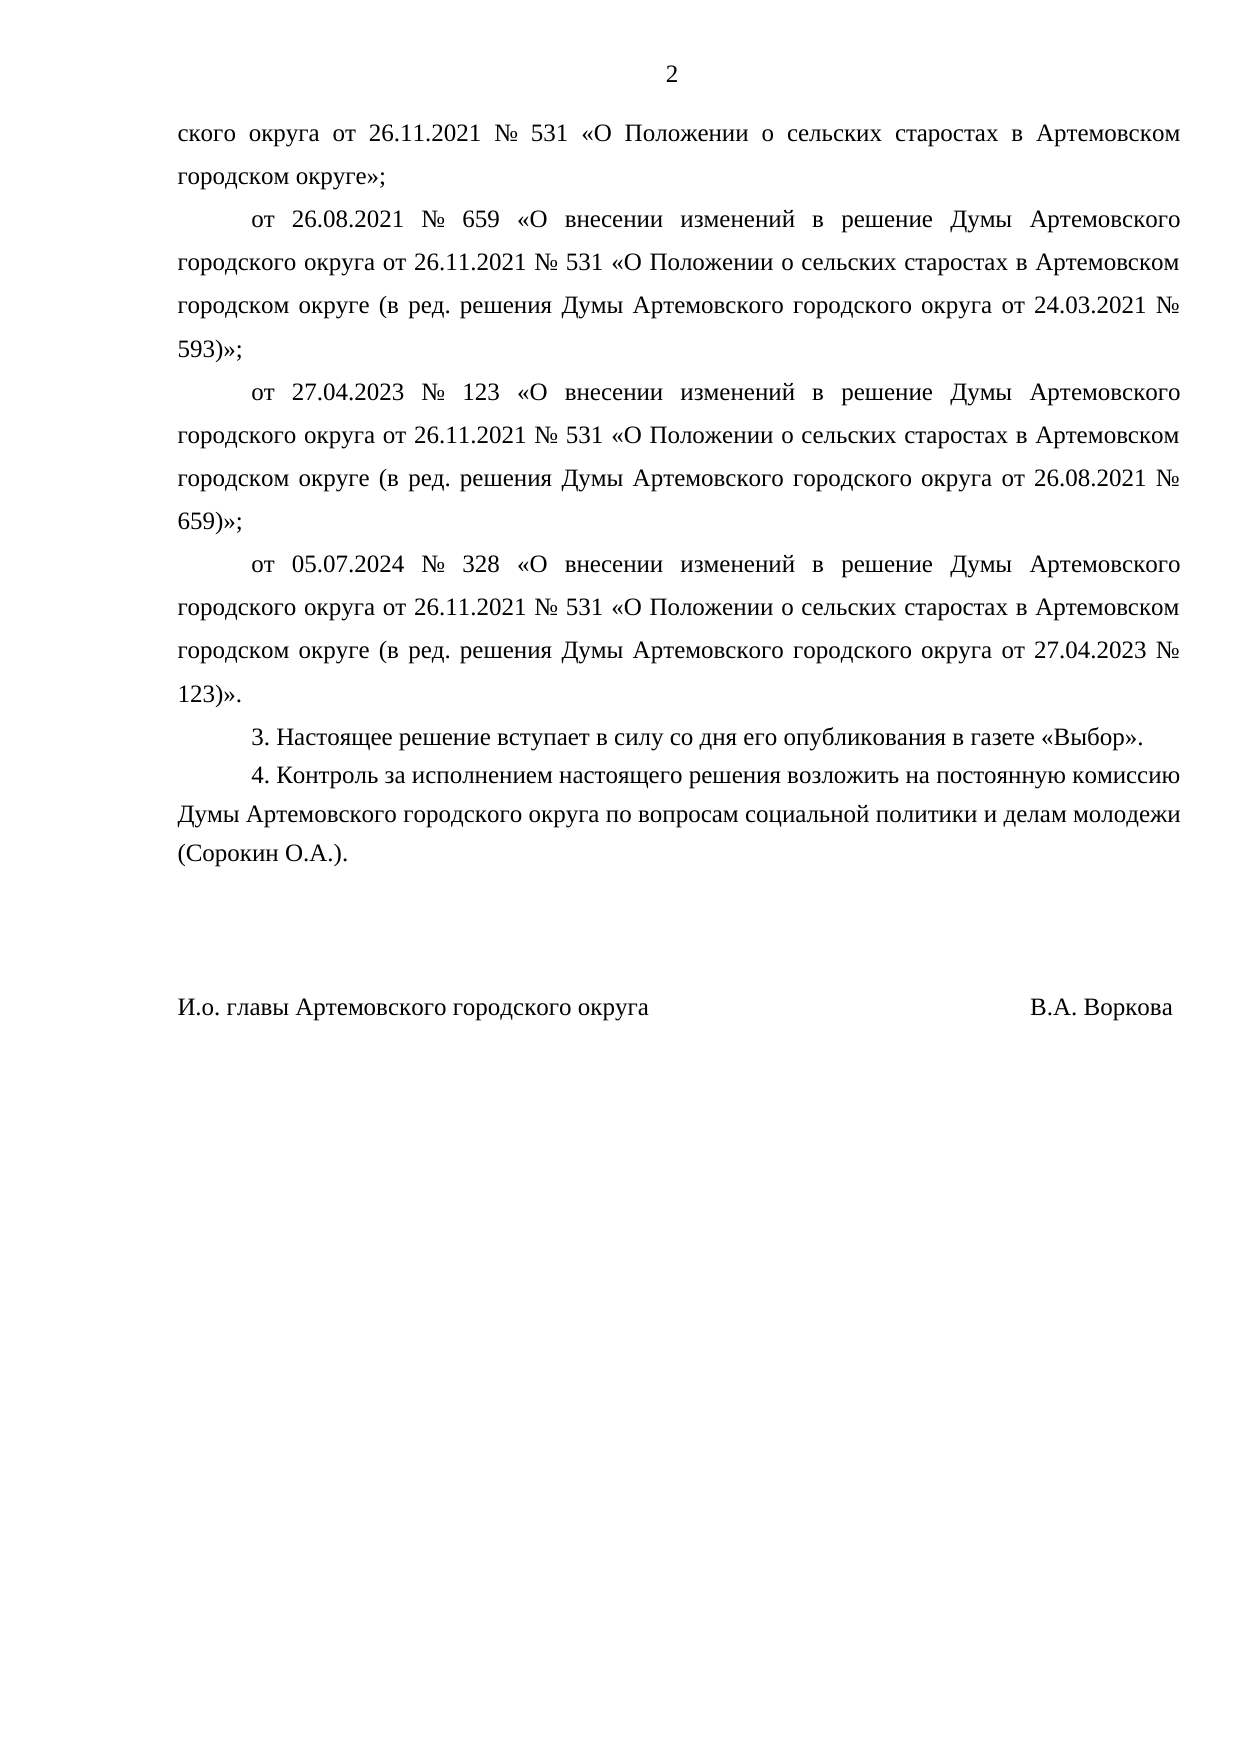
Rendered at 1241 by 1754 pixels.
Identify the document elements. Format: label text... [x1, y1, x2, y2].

text от 27.04.2023 № 123 «О внесении изменений в решение Думы Артемовского городского округа от 26.11.2021 № 531 «О Положении о сельских старостах в Артемовском городском округе (в ред. решения Думы Артемовского городского округа от 26.08.2021 № 659)»; [177, 377, 1181, 535]
text 3. Настоящее решение вступает в силу со дня его опубликования в газете «Выбор». [177, 722, 1181, 751]
text 4. Контроль за исполнением настоящего решения возложить на постоянную комиссию Думы Артемовского городского округа по вопросам социальной политики и делам молодежи (Сорокин О.А.). [177, 761, 1181, 867]
text И.о. главы Артемовского городского округа В.А. Воркова [177, 992, 1181, 1021]
text от 05.07.2024 № 328 «О внесении изменений в решение Думы Артемовского городского округа от 26.11.2021 № 531 «О Положении о сельских старостах в Артемовском городском округе (в ред. решения Думы Артемовского городского округа от 27.04.2023 № 123)». [177, 549, 1181, 707]
text ского округа от 26.11.2021 № 531 «О Положении о сельских старостах в Артемовском городском округе»; [177, 118, 1181, 190]
text от 26.08.2021 № 659 «О внесении изменений в решение Думы Артемовского городского округа от 26.11.2021 № 531 «О Положении о сельских старостах в Артемовском городском округе (в ред. решения Думы Артемовского городского округа от 24.03.2021 № 593)»; [177, 204, 1181, 362]
